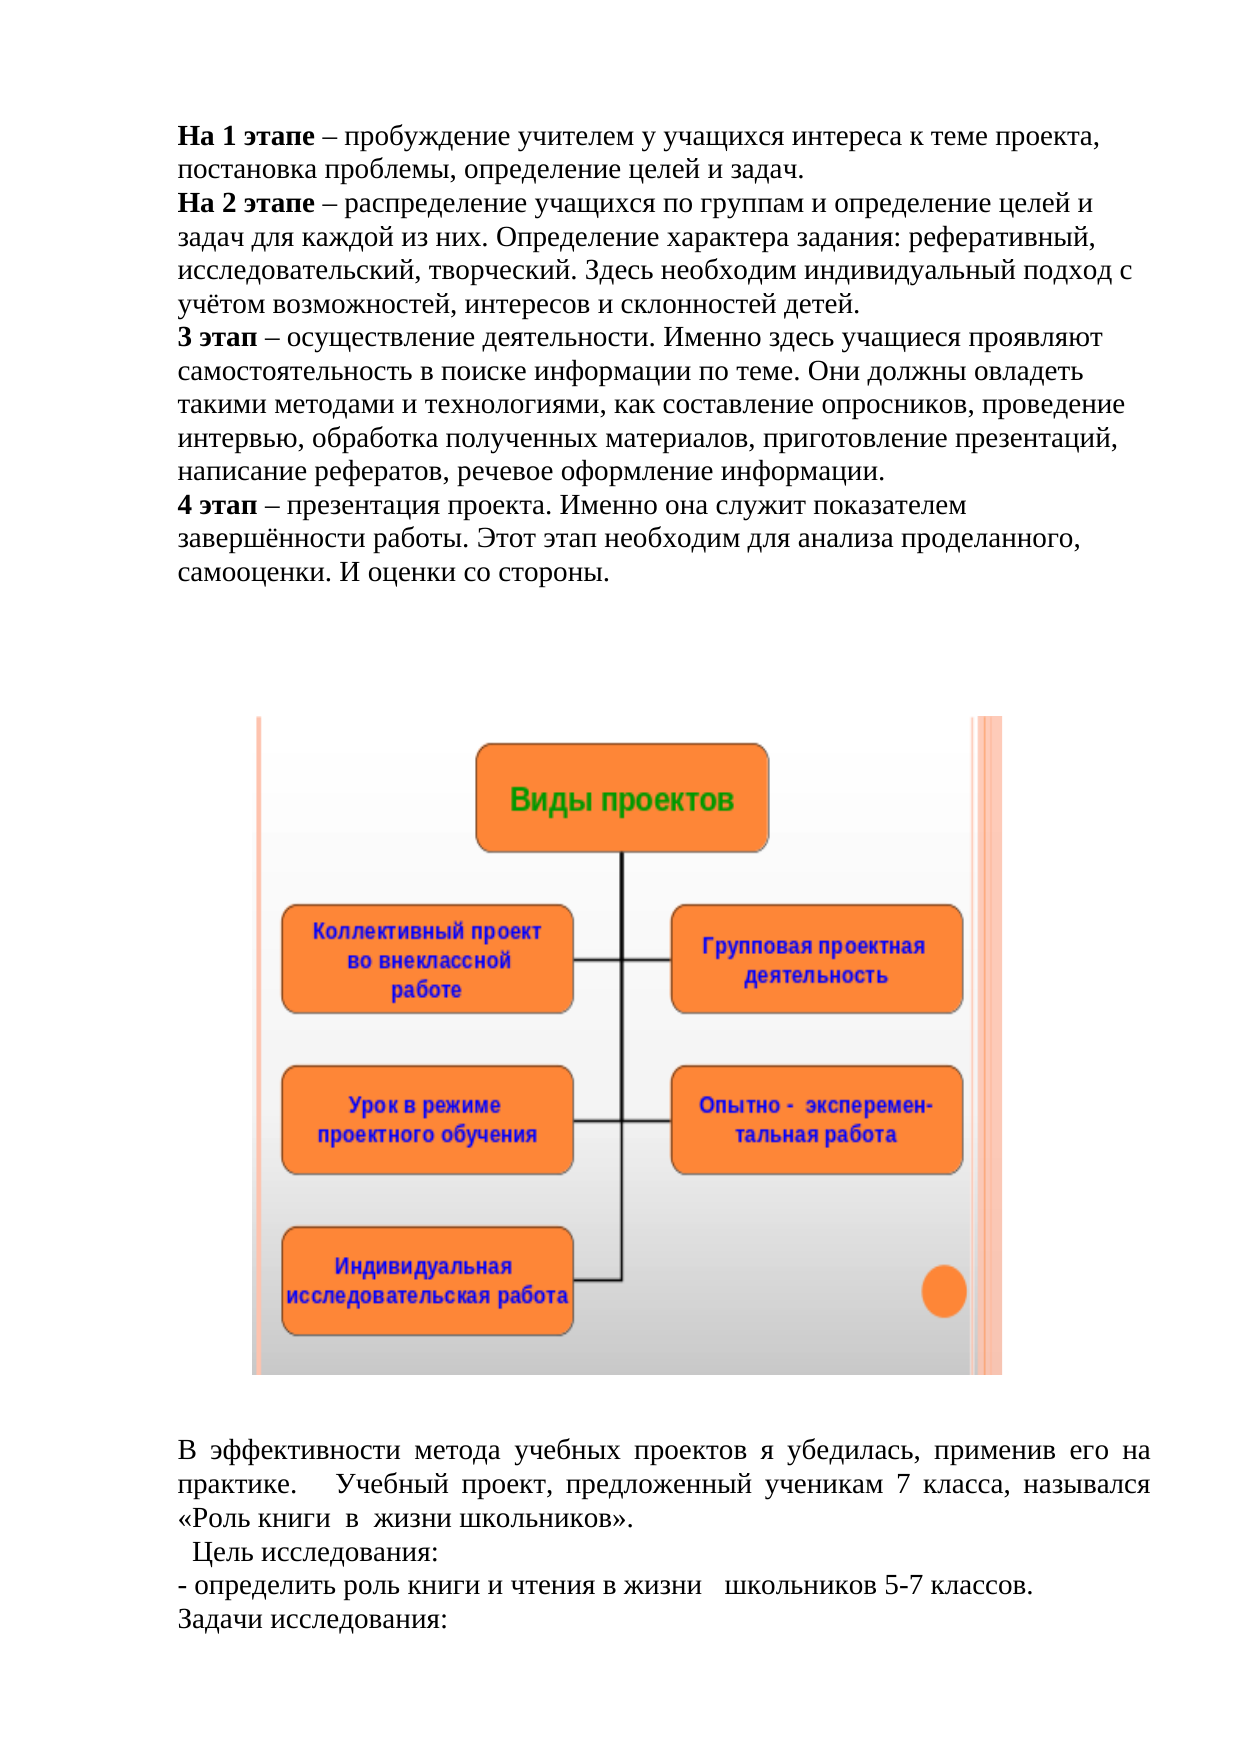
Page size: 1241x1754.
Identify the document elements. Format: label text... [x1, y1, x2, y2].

text На 1 этапе – пробуждение учителем у учащихся интереса к теме проекта, постановка проблемы, определение целей и задач. [177, 118, 1152, 185]
text 3 этап – осуществление деятельности. Именно здесь учащиеся проявляют самостоятельность в поиске информации по теме. Они должны овладеть такими методами и технологиями, как составление опросников, проведение интервью, обработка полученных материалов, приготовление презентаций, написание рефератов, речевое оформление информации. [177, 319, 1152, 487]
text Цель исследования: [177, 1534, 1152, 1567]
text - определить роль книги и чтения в жизни школьников 5-7 классов. [177, 1567, 1152, 1601]
text Задачи исследования: [177, 1601, 1152, 1634]
text На 2 этапе – распределение учащихся по группам и определение целей и задач для каждой из них. Определение характера задания: реферативный, исследовательский, творческий. Здесь необходим индивидуальный подход с учётом возможностей, интересов и склонностей детей. [177, 185, 1152, 319]
text В эффективности метода учебных проектов я убедилась, применив его на практике. Учебный проект, предложенный ученикам 7 класса, назывался «Роль книги в жизни школьников». [177, 1432, 1152, 1534]
text 4 этап – презентация проекта. Именно она служит показателем завершённости работы. Этот этап необходим для анализа проделанного, самооценки. И оценки со стороны. [177, 487, 1152, 588]
